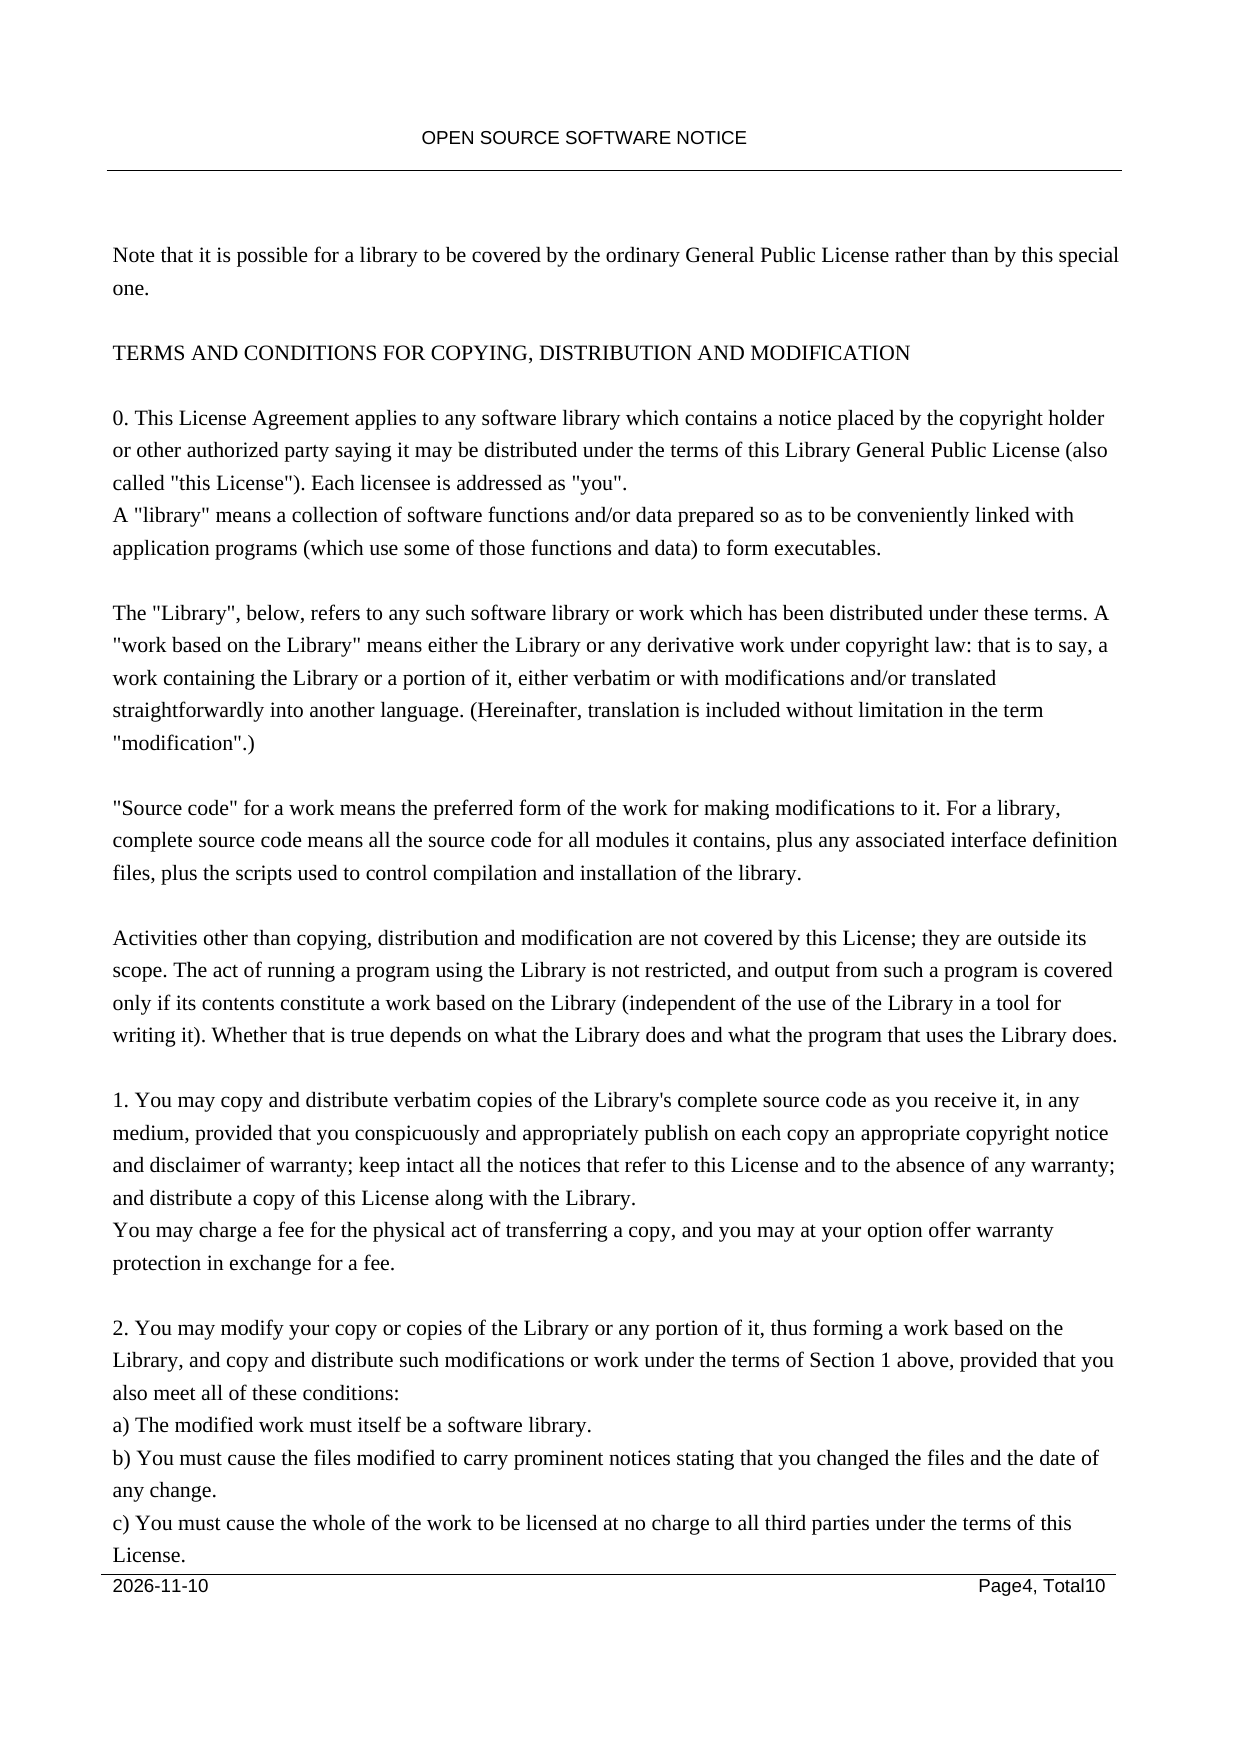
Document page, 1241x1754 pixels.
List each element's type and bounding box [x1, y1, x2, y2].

text [112, 206, 1128, 1571]
